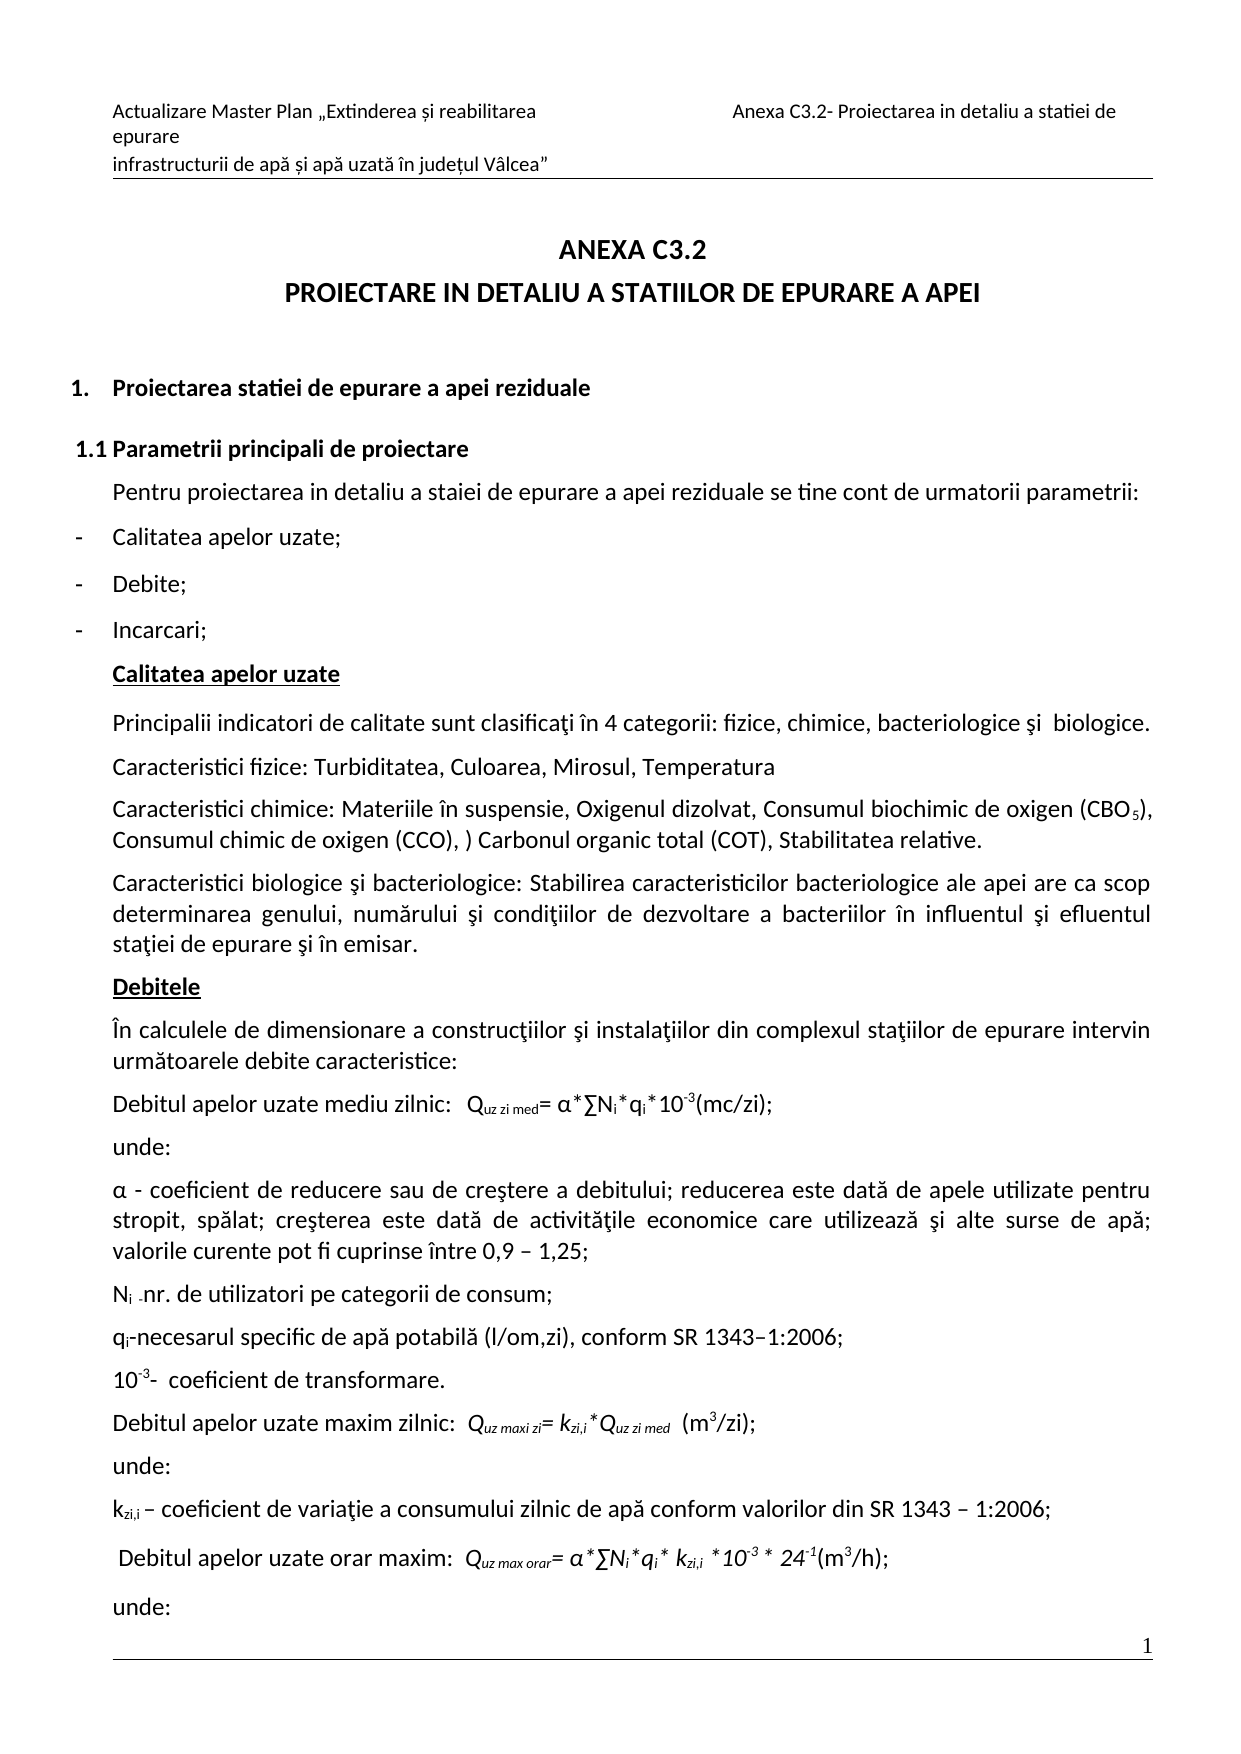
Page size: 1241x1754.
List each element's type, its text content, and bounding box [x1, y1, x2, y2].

list Proiectarea statiei de epurare a apei reziduale [70, 372, 1153, 402]
text Calitatea apelor uzate [112, 658, 1153, 689]
list Calitatea apelor uzate; [75, 519, 1153, 553]
text Debitul apelor uzate mediu zilnic: Quz zi med= α*∑Ni*qi*10-3(mc/zi); [112, 1088, 1153, 1118]
text unde: [112, 1450, 1153, 1481]
list Incarcari; [75, 612, 1153, 646]
text α - coeficient de reducere sau de creştere a debitului; reducerea este dată de apele utilizate pentru stropit, spălat; creşterea este dată de activităţile economice care utilizează şi alte surse de apă; valorile curente pot fi cuprinse între 0,9 – 1,25; [112, 1174, 1153, 1265]
subtitle ANEXA C3.2 [112, 231, 1153, 267]
list Parametrii principali de proiectare [75, 433, 1153, 463]
text unde: [112, 1591, 1153, 1622]
text Debitul apelor uzate maxim zilnic: Quz maxi zi= kzi,i*Quz zi med (m3/zi); [112, 1407, 1153, 1437]
text Caracteristici fizice: Turbiditatea, Culoarea, Mirosul, Temperatura [112, 751, 1153, 781]
text Pentru proiectarea in detaliu a staiei de epurare a apei reziduale se tine cont de urmatorii parametrii: [112, 476, 1153, 506]
text Caracteristici biologice şi bacteriologice: Stabilirea caracteristicilor bacteriologice ale apei are ca scop determinarea genului, numărului şi condiţiilor de dezvoltare a bacteriilor în influentul şi efluentul staţiei de epurare şi în emisar. [112, 867, 1153, 959]
text Debitul apelor uzate orar maxim: Quz max orar= α*∑Ni*qi* kzi,i *10-3 * 24-1(m3/h); [112, 1542, 1153, 1573]
list Debite; [75, 565, 1153, 599]
text 10-3- coeficient de transformare. [112, 1364, 1153, 1394]
text Debitele [112, 971, 1153, 1002]
text qi-necesarul specific de apă potabilă (l/om,zi), conform SR 1343–1:2006; [112, 1321, 1153, 1351]
text PROIECTARE IN DETALIU A STATIILOR DE EPURARE A APEI [112, 274, 1153, 309]
text Ni -nr. de utilizatori pe categorii de consum; [112, 1278, 1153, 1308]
text Caracteristici chimice: Materiile în suspensie, Oxigenul dizolvat, Consumul biochimic de oxigen (CBO5), Consumul chimic de oxigen (CCO), ) Carbonul organic total (COT), Stabilitatea relative. [112, 794, 1153, 855]
text În calculele de dimensionare a construcţiilor şi instalaţiilor din complexul staţiilor de epurare intervin următoarele debite caracteristice: [112, 1014, 1153, 1075]
text kzi,i – coeficient de variaţie a consumului zilnic de apă conform valorilor din SR 1343 – 1:2006; [112, 1493, 1153, 1523]
text Principalii indicatori de calitate sunt clasificaţi în 4 categorii: fizice, chimice, bacteriologice şi biologice. [112, 708, 1153, 738]
text unde: [112, 1131, 1153, 1161]
